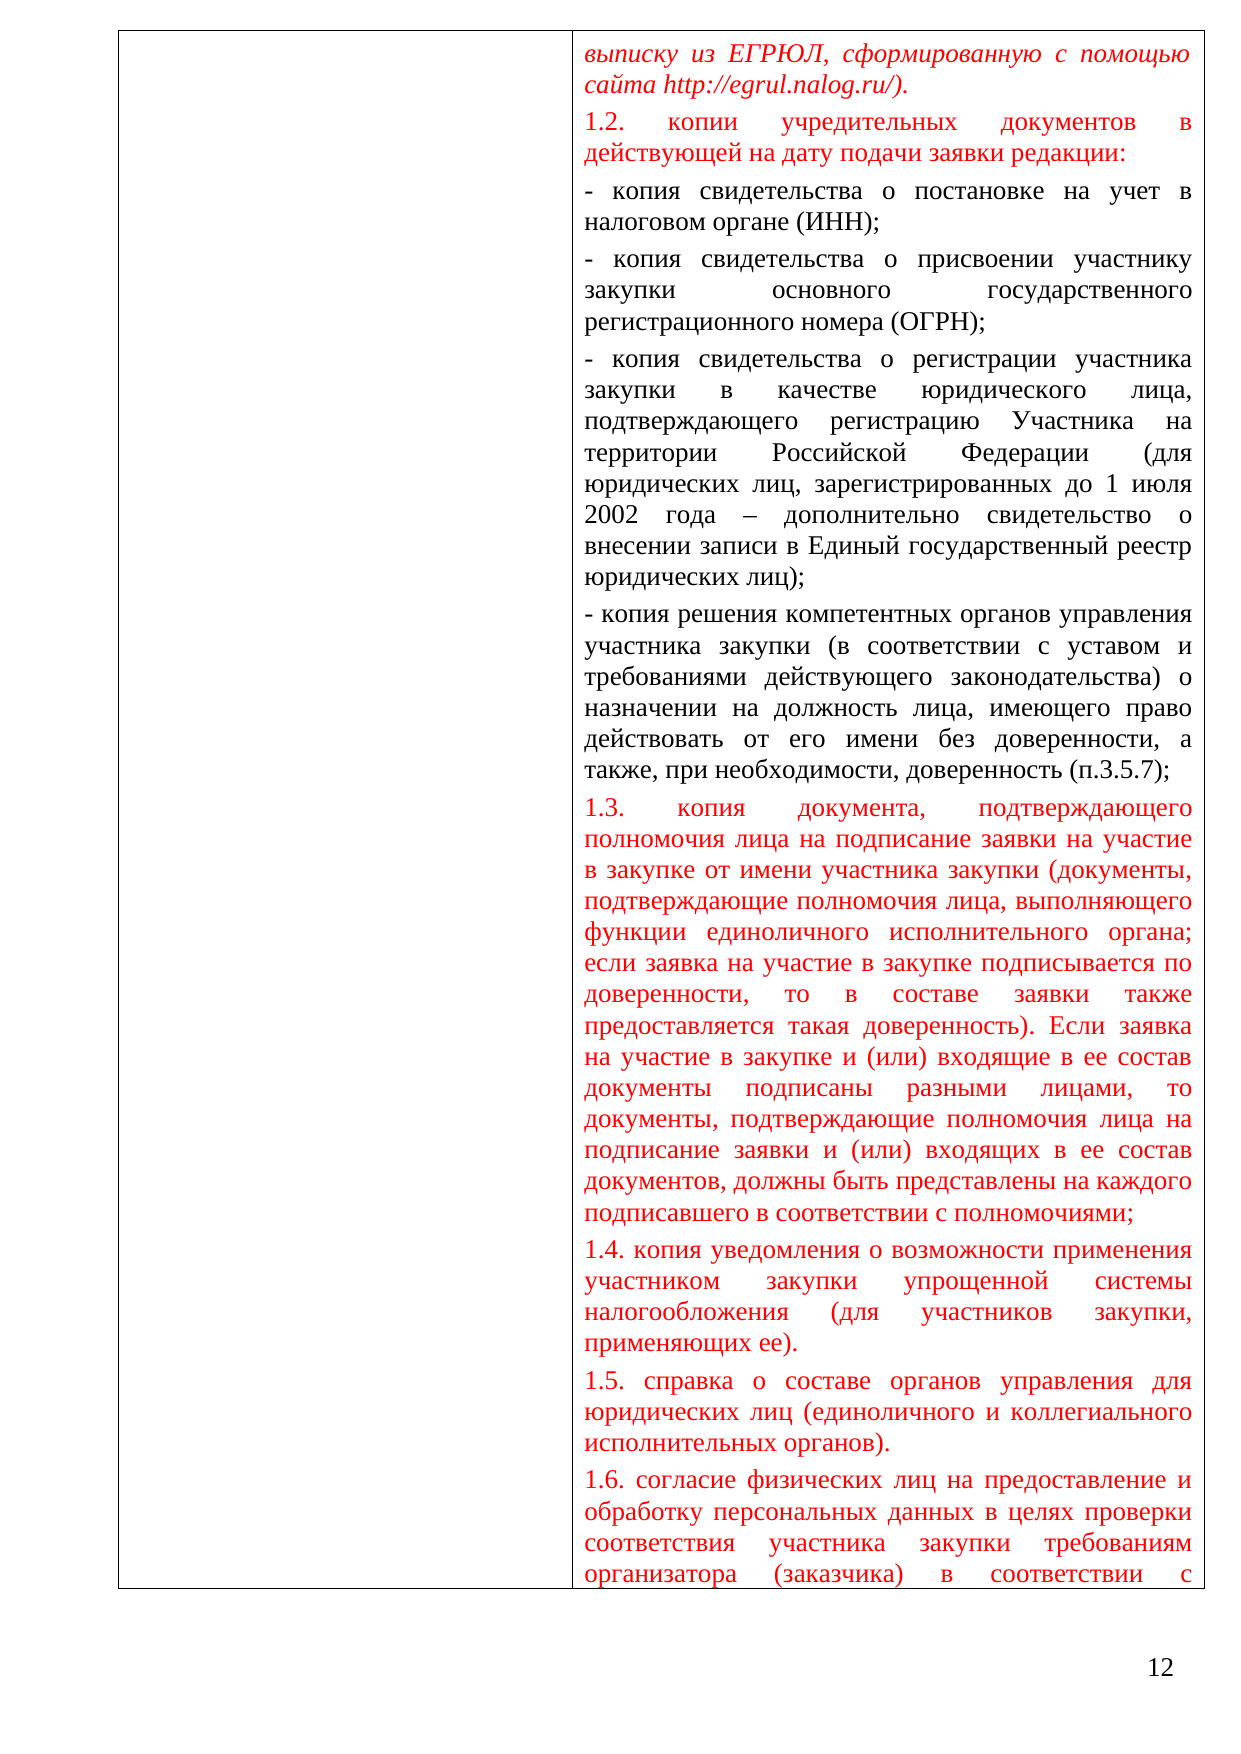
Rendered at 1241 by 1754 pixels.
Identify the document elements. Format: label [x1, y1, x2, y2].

table_cell [573, 31, 1204, 1588]
table_cell [119, 31, 572, 1588]
